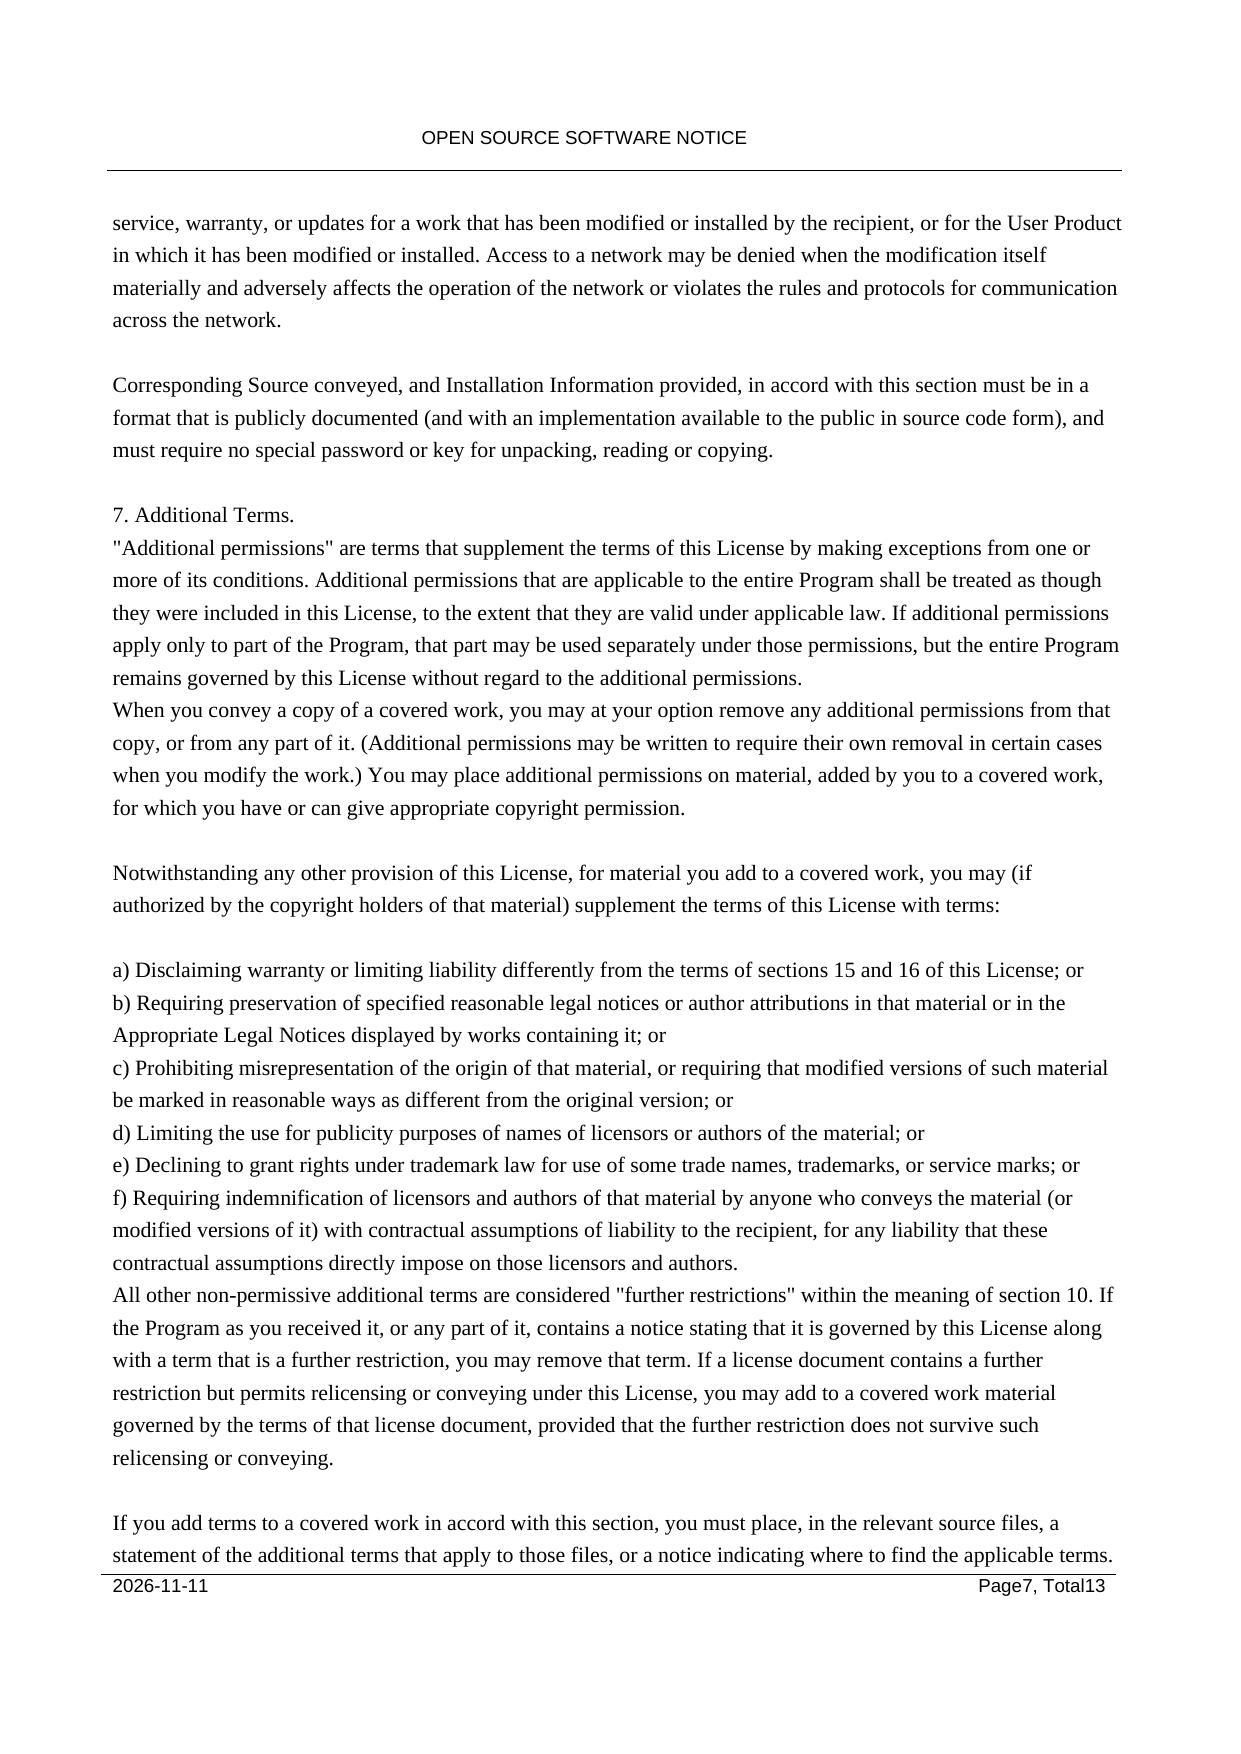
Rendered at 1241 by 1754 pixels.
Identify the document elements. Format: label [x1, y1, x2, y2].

text [112, 206, 1128, 1571]
